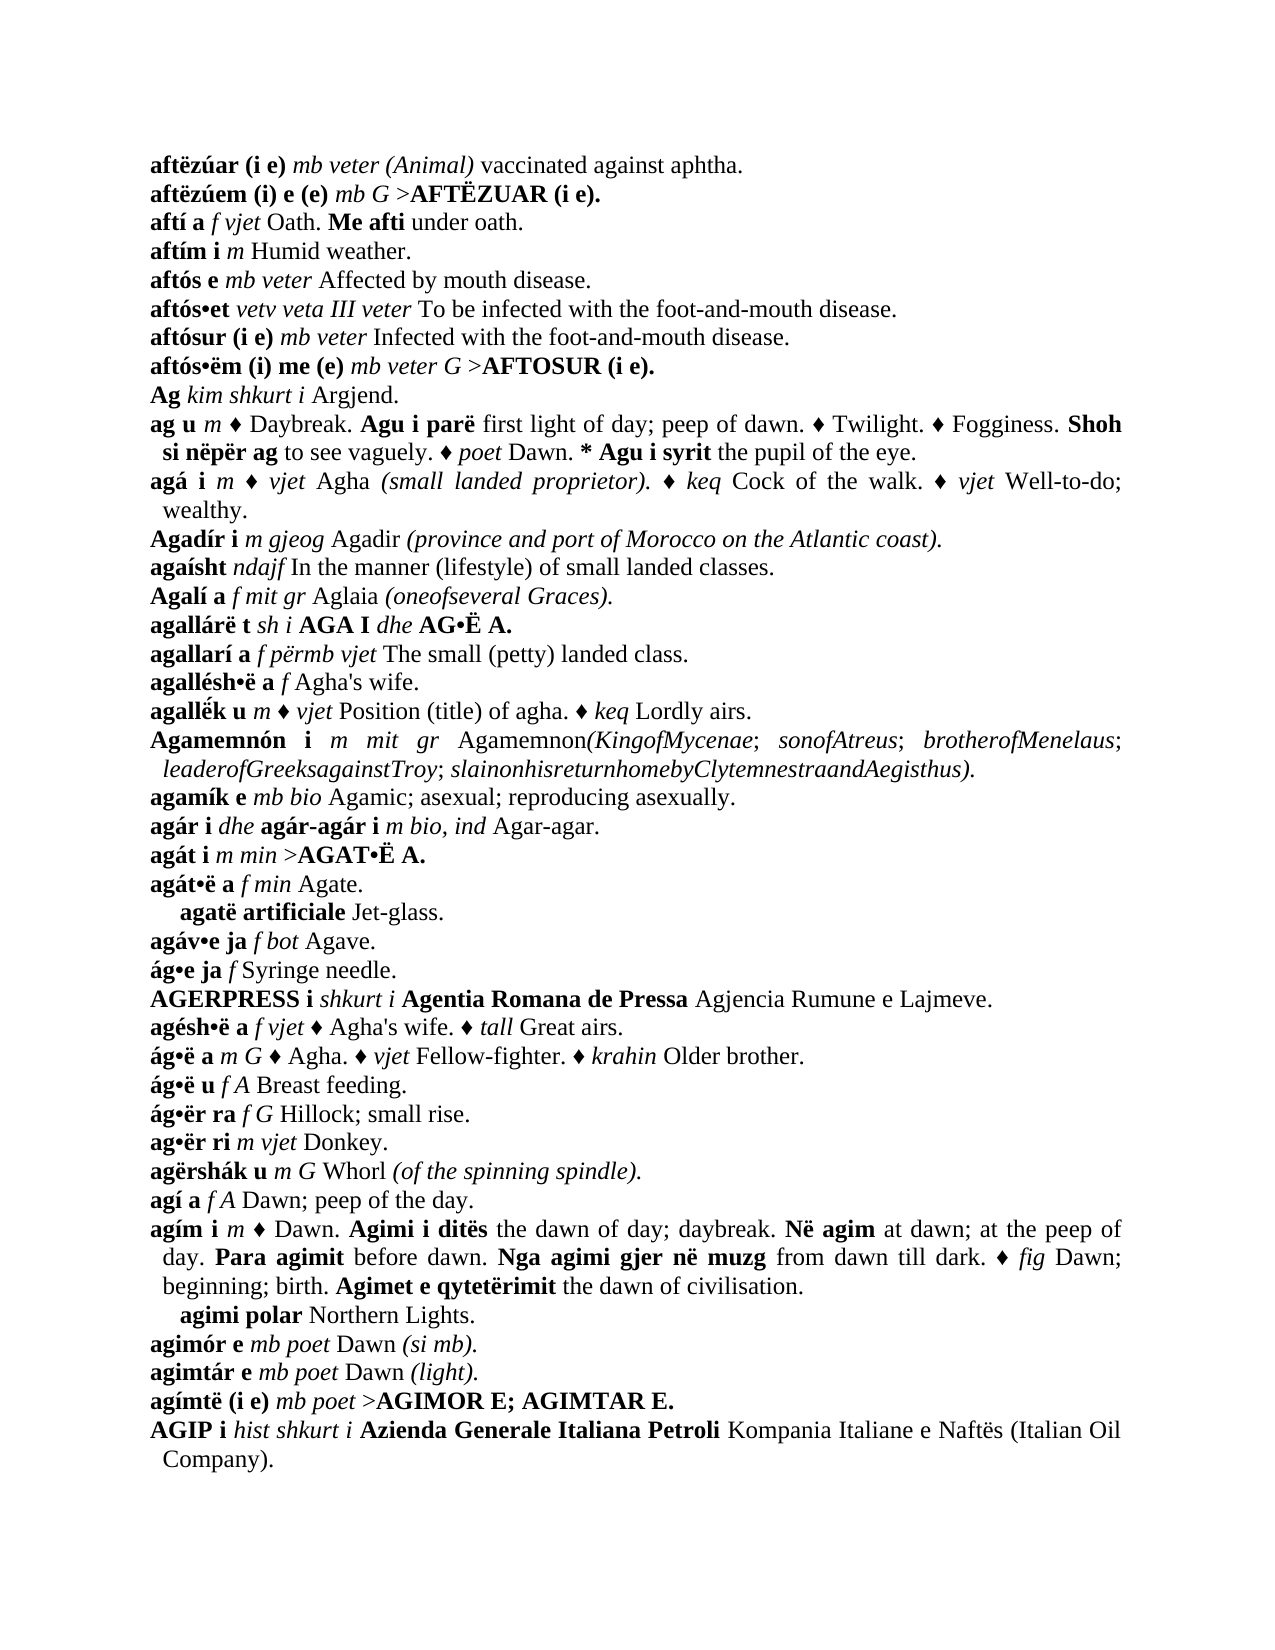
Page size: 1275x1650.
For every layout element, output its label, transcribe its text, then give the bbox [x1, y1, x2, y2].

text AGIP i hist shkurt i Azienda Generale Italiana Petroli Kompania Italiane e Naftës (Italian Oil Company). [150, 1415, 1122, 1472]
text Agamemnón i m mit gr Agamemnon(KingofMycenae; sonofAtreus; brotherofMenelaus; leaderofGreeksagainstTroy; slainonhisreturnhomebyClytemnestraandAegisthus). [150, 725, 1122, 782]
text aftós e mb veter Affected by mouth disease. [150, 265, 1122, 294]
text agimi polar Northern Lights. [150, 1300, 1122, 1329]
text agatë artificiale Jet-glass. [150, 897, 1122, 926]
text ag•ër ri m vjet Donkey. [150, 1127, 1122, 1156]
text agimór e mb poet Dawn (si mb). [150, 1329, 1122, 1357]
text agímtë (i e) mb poet >AGIMOR E; AGIMTAR E. [150, 1386, 1122, 1415]
text Agadír i m gjeog Agadir (province and port of Morocco on the Atlantic coast). [150, 524, 1122, 552]
text ág•ër ra f G Hillock; small rise. [150, 1099, 1122, 1127]
text agaísht ndajf In the manner (lifestyle) of small landed classes. [150, 552, 1122, 581]
text agím i m ♦ Dawn. Agimi i ditës the dawn of day; daybreak. Në agim at dawn; at the peep of day. Para agimit before dawn. Nga agimi gjer në muzg from dawn till dark. ♦ fig Dawn; beginning; birth. Agimet e qytetërimit the dawn of civilisation. [150, 1214, 1122, 1300]
text agí a f A Dawn; peep of the day. [150, 1185, 1122, 1214]
text agërshák u m G Whorl (of the spinning spindle). [150, 1156, 1122, 1185]
text aftósur (i e) mb veter Infected with the foot-and-mouth disease. [150, 322, 1122, 351]
text agallë́k u m ♦ vjet Position (title) of agha. ♦ keq Lordly airs. [150, 696, 1122, 725]
text AGERPRESS i shkurt i Agentia Romana de Pressa Agjencia Rumune e Lajmeve. [150, 984, 1122, 1012]
text agallárë t sh i AGA I dhe AG•Ë A. [150, 610, 1122, 639]
text aftím i m Humid weather. [150, 236, 1122, 265]
text agésh•ë a f vjet ♦ Agha's wife. ♦ tall Great airs. [150, 1012, 1122, 1041]
text ág•ë a m G ♦ Agha. ♦ vjet Fellow-fighter. ♦ krahin Older brother. [150, 1041, 1122, 1070]
text ag u m ♦ Daybreak. Agu i parë first light of day; peep of dawn. ♦ Twilight. ♦ Fogginess. Shoh si nëpër ag to see vaguely. ♦ poet Dawn. * Agu i syrit the pupil of the eye. [150, 409, 1122, 466]
text agát i m min >AGAT•Ë A. [150, 840, 1122, 869]
text aftëzúar (i e) mb veter (Animal) vaccinated against aphtha. [150, 150, 1122, 179]
text aftós•ëm (i) me (e) mb veter G >AFTOSUR (i e). [150, 351, 1122, 380]
text agáv•e ja f bot Agave. [150, 926, 1122, 955]
text agamík e mb bio Agamic; asexual; reproducing asexually. [150, 782, 1122, 811]
text agallarí a f përmb vjet The small (petty) landed class. [150, 639, 1122, 667]
text Ag kim shkurt i Argjend. [150, 380, 1122, 409]
text agimtár e mb poet Dawn (light). [150, 1357, 1122, 1386]
text aftós•et vetv veta III veter To be infected with the foot-and-mouth disease. [150, 294, 1122, 322]
text aftí a f vjet Oath. Me afti under oath. [150, 207, 1122, 236]
text Agalí a f mit gr Aglaia (oneofseveral Graces). [150, 581, 1122, 610]
text agát•ë a f min Agate. [150, 869, 1122, 897]
text ág•ë u f A Breast feeding. [150, 1070, 1122, 1099]
text aftëzúem (i) e (e) mb G >AFTËZUAR (i e). [150, 179, 1122, 207]
text agá i m ♦ vjet Agha (small landed proprietor). ♦ keq Cock of the walk. ♦ vjet Well-to-do; wealthy. [150, 466, 1122, 524]
text ág•e ja f Syringe needle. [150, 955, 1122, 984]
text agallésh•ë a f Agha's wife. [150, 667, 1122, 696]
text agár i dhe agár-agár i m bio, ind Agar-agar. [150, 811, 1122, 840]
